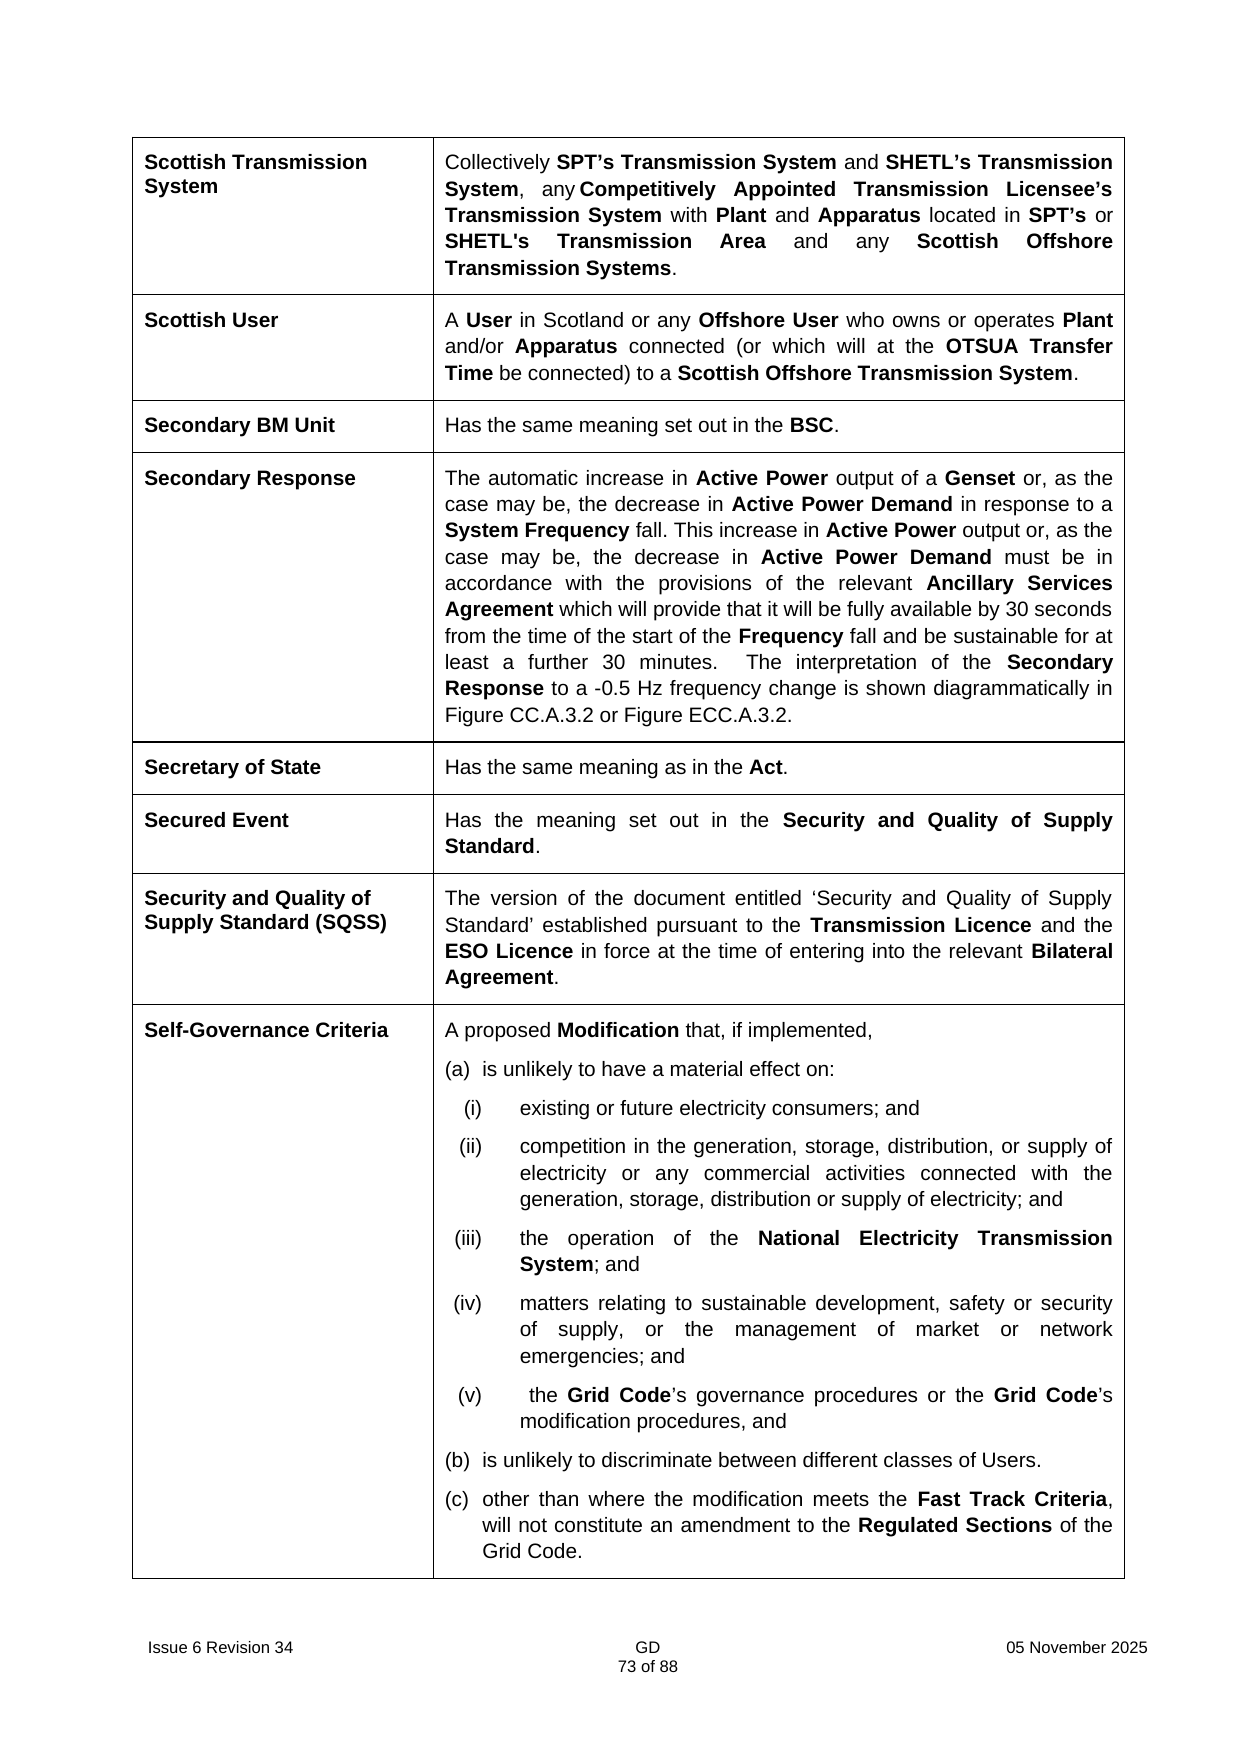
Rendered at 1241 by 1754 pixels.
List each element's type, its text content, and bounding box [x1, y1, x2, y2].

table_cell Has the same meaning as in the Act. [434, 743, 1124, 794]
table_cell Secretary of State [133, 743, 433, 794]
table_cell Secured Event [133, 795, 433, 873]
table_cell Self-Governance Criteria [133, 1005, 433, 1578]
table_cell Has the meaning set out in the Security and Quality of Supply Standard. [434, 795, 1124, 873]
table_cell Security and Quality of Supply Standard (SQSS) [133, 874, 433, 1004]
table_cell The version of the document entitled ‘Security and Quality of Supply Standard’ established pursuant to the Transmission Licence and the ESO Licence in force at the time of entering into the relevant Bilateral Agreement. [434, 874, 1124, 1004]
table_cell The automatic increase in Active Power output of a Genset or, as the case may be, the decrease in Active Power Demand in response to a System Frequency fall. This increase in Active Power output or, as the case may be, the decrease in Active Power Demand must be in accordance with the provisions of the relevant Ancillary Services Agreement which will provide that it will be fully available by 30 seconds from the time of the start of the Frequency fall and be sustainable for at least a further 30 minutes. The interpretation of the Secondary Response to a -0.5 Hz frequency change is shown diagrammatically in Figure CC.A.3.2 or Figure ECC.A.3.2. [434, 453, 1124, 741]
table_cell A User in Scotland or any Offshore User who owns or operates Plant and/or Apparatus connected (or which will at the OTSUA Transfer Time be connected) to a Scottish Offshore Transmission System. [434, 295, 1124, 399]
table_cell Secondary Response [133, 453, 433, 741]
table_cell Scottish User [133, 295, 433, 399]
table_cell Scottish Transmission System [133, 138, 433, 294]
table_cell Secondary BM Unit [133, 401, 433, 452]
table_cell A proposed Modification that, if implemented, is unlikely to have a material effect on: existing or future electricity consumers; and competition in the generation, storage, distribution, or supply of electricity or any commercial activities connected with the generation, storage, distribution or supply of electricity; and the operation of the National Electricity Transmission System; and matters relating to sustainable development, safety or security of supply, or the management of market or network emergencies; and the Grid Code’s governance procedures or the Grid Code’s modification procedures, and is unlikely to discriminate between different classes of Users. other than where the modification meets the Fast Track Criteria, will not constitute an amendment to the Regulated Sections of the Grid Code. [434, 1005, 1124, 1578]
table_cell Has the same meaning set out in the BSC. [434, 401, 1124, 452]
table_cell Collectively SPT’s Transmission System and SHETL’s Transmission System, any Competitively Appointed Transmission Licensee’s Transmission System with Plant and Apparatus located in SPT’s or SHETL's Transmission Area and any Scottish Offshore Transmission Systems. [434, 138, 1124, 294]
